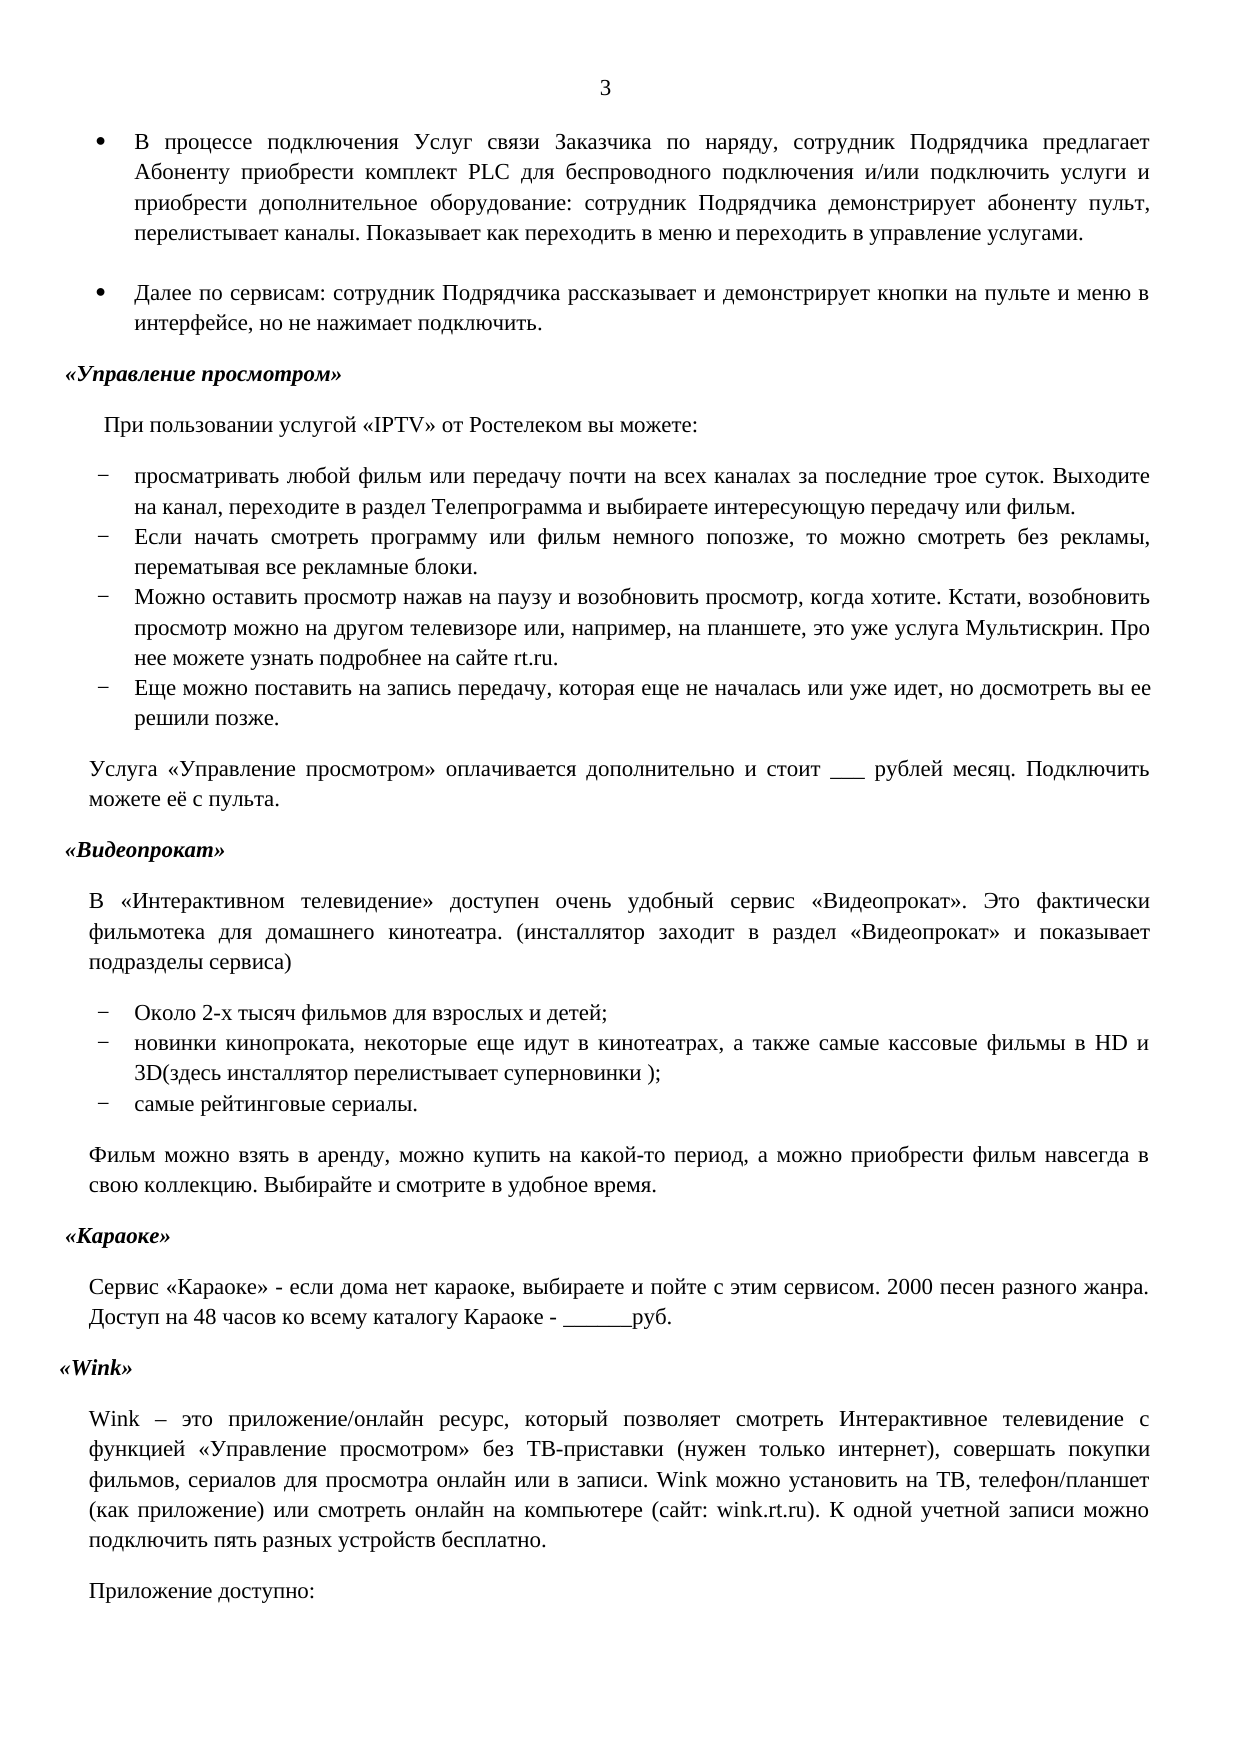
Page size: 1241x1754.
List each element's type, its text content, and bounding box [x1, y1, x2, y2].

text Услуга «Управление просмотром» оплачивается дополнительно и стоит ___ рублей месяц. Подключить можете её с пульта. [89, 755, 1152, 812]
text «Управление просмотром» [59, 361, 1152, 387]
text Фильм можно взять в аренду, можно купить на какой-то период, а можно приобрести фильм навсегда в свою коллекцию. Выбирайте и смотрите в удобное время. [89, 1141, 1152, 1197]
text Приложение доступно: [89, 1577, 1152, 1603]
list просматривать любой фильм или передачу почти на всех каналах за последние трое суток. Выходите на канал, переходите в раздел Телепрограмма и выбираете интересующую передачу или фильм. [97, 463, 1152, 519]
list новинки кинопроката, некоторые еще идут в кинотеатрах, а также самые кассовые фильмы в HD и 3D(здесь инсталлятор перелистывает суперновинки ); [97, 1029, 1152, 1086]
list Далее по сервисам: сотрудник Подрядчика рассказывает и демонстрирует кнопки на пульте и меню в интерфейсе, но не нажимает подключить. [97, 279, 1152, 336]
text «Видеопрокат» [59, 837, 1152, 863]
list самые рейтинговые сериалы. [97, 1090, 1152, 1116]
list Около 2-х тысяч фильмов для взрослых и детей; [97, 999, 1152, 1025]
text «Wink» [59, 1354, 1152, 1381]
list Если начать смотреть программу или фильм немного попозже, то можно смотреть без рекламы, перематывая все рекламные блоки. [97, 523, 1152, 579]
text «Караоке» [59, 1222, 1152, 1248]
list В процессе подключения Услуг связи Заказчика по наряду, сотрудник Подрядчика предлагает Абоненту приобрести комплект PLC для беспроводного подключения и/или подключить услуги и приобрести дополнительное оборудование: сотрудник Подрядчика демонстрирует абоненту пульт, перелистывает каналы. Показывает как переходить в меню и переходить в управление услугами. [97, 128, 1152, 245]
text Wink – это приложение/онлайн ресурс, который позволяет смотреть Интерактивное телевидение с функцией «Управление просмотром» без ТВ-приставки (нужен только интернет), совершать покупки фильмов, сериалов для просмотра онлайн или в записи. Wink можно установить на ТВ, телефон/планшет (как приложение) или смотреть онлайн на компьютере (сайт: wink.rt.ru). К одной учетной записи можно подключить пять разных устройств бесплатно. [89, 1405, 1152, 1552]
list Еще можно поставить на запись передачу, которая еще не началась или уже идет, но досмотреть вы ее решили позже. [97, 674, 1152, 731]
list Можно оставить просмотр нажав на паузу и возобновить просмотр, когда хотите. Кстати, возобновить просмотр можно на другом телевизоре или, например, на планшете, это уже услуга Мультискрин. Про нее можете узнать подробнее на сайте rt.ru. [97, 583, 1152, 670]
text При пользовании услугой «IPTV» от Ростелеком вы можете: [103, 412, 1152, 438]
text Сервис «Караоке» - если дома нет караоке, выбираете и пойте с этим сервисом. 2000 песен разного жанра. Доступ на 48 часов ко всему каталогу Караоке - ______руб. [89, 1273, 1152, 1329]
text В «Интерактивном телевидение» доступен очень удобный сервис «Видеопрокат». Это фактически фильмотека для домашнего кинотеатра. (инсталлятор заходит в раздел «Видеопрокат» и показывает подразделы сервиса) [89, 888, 1152, 974]
